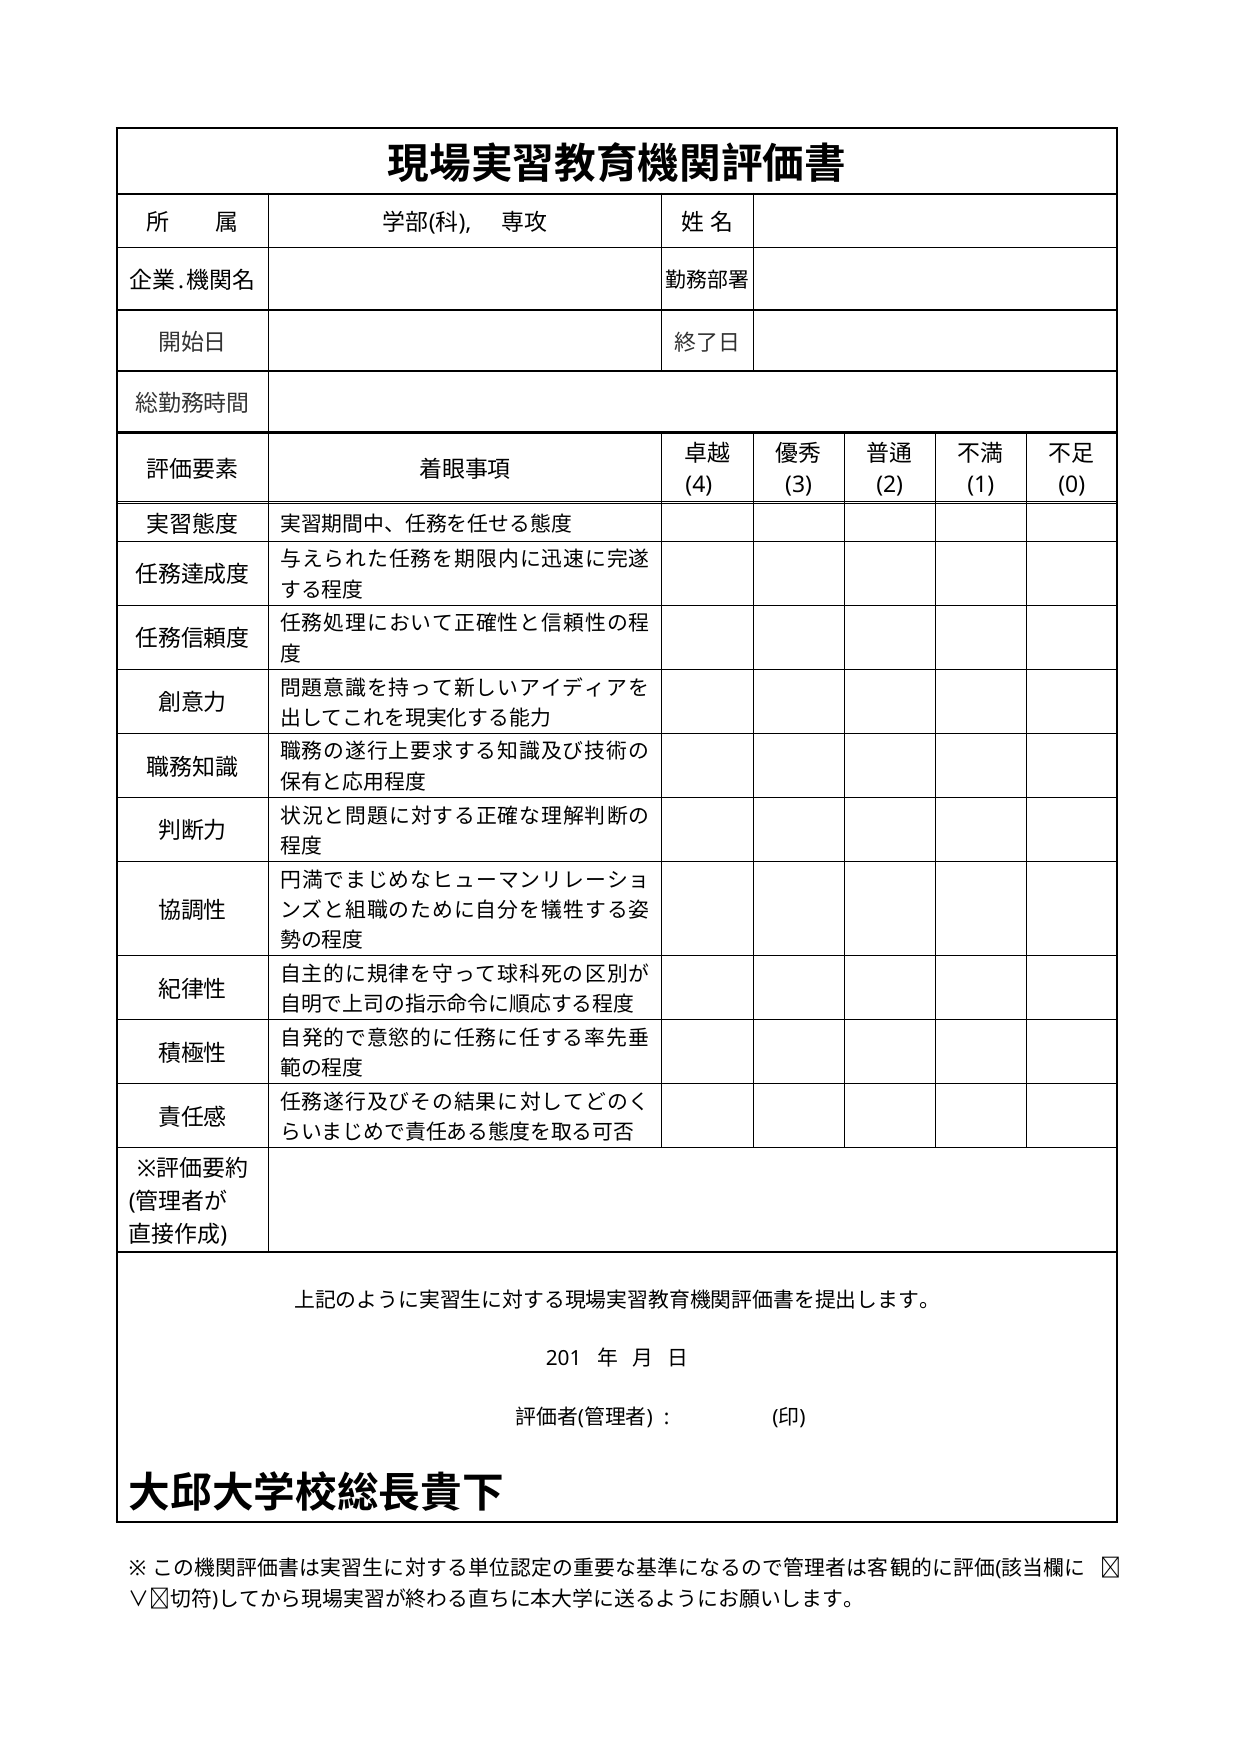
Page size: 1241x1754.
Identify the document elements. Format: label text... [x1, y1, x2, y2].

table_cell [1027, 798, 1116, 861]
table_cell [662, 504, 753, 541]
table_cell [754, 862, 844, 955]
table_cell [662, 734, 753, 797]
table_cell 勤務部署 [662, 248, 753, 309]
table_cell [754, 956, 844, 1019]
table_cell [845, 956, 935, 1019]
table_cell [1027, 734, 1116, 797]
table_cell [936, 862, 1026, 955]
table_cell [754, 542, 844, 604]
table_cell [845, 798, 935, 861]
table_cell 紀律性 [118, 956, 268, 1019]
table_cell 卓越 (4) [662, 434, 753, 501]
table_cell [754, 195, 1116, 247]
table_cell 普通 (2) [845, 434, 935, 501]
table_header 現場実習教育機関評価書 [118, 129, 1116, 192]
table_cell [1027, 1020, 1116, 1083]
table_cell [662, 1084, 753, 1147]
table_cell [754, 734, 844, 797]
table_cell [662, 1020, 753, 1083]
table_cell 実習期間中、任務を任せる態度 [269, 504, 661, 541]
table_cell [1027, 956, 1116, 1019]
table_cell [936, 1084, 1026, 1147]
table_cell [662, 956, 753, 1019]
table_cell 問題意識を持って新しいアイディアを出してこれを現実化する能力 [269, 670, 661, 733]
table_cell [1027, 670, 1116, 733]
text ※ この機関評価書は実習生に対する単位認定の重要な基準になるので管理者は客観的に評価(該当欄に 󰡒∨󰡓切符)してから現場実習が終わる直ちに本大学に送るようにお願いします。 [128, 1552, 1122, 1612]
table_cell 判断力 [118, 798, 268, 861]
table_cell 評価要素 [118, 434, 268, 501]
table_cell [269, 1148, 1116, 1251]
table_cell 着眼事項 [269, 434, 661, 501]
table_cell [845, 542, 935, 604]
table_cell 任務達成度 [118, 542, 268, 604]
table_cell [754, 798, 844, 861]
table_cell 創意力 [118, 670, 268, 733]
table_cell [1027, 504, 1116, 541]
table_cell 任務処理において正確性と信頼性の程度 [269, 606, 661, 669]
table_cell [269, 311, 661, 370]
table_cell 与えられた任務を期限内に迅速に完遂する程度 [269, 542, 661, 604]
table_cell 不足 (0) [1027, 434, 1116, 501]
table_cell [845, 606, 935, 669]
table_cell [754, 311, 1116, 370]
table_cell [269, 248, 661, 309]
table_cell [754, 670, 844, 733]
table_cell 自発的で意慾的に任務に任する率先垂範の程度 [269, 1020, 661, 1083]
table_cell 協調性 [118, 862, 268, 955]
table_cell [1027, 606, 1116, 669]
table_cell [662, 862, 753, 955]
table_cell 開始日 [118, 311, 268, 370]
table_cell [754, 606, 844, 669]
table_cell [1027, 542, 1116, 604]
table_cell [1027, 862, 1116, 955]
table_cell 積極性 [118, 1020, 268, 1083]
table_cell 不満 (1) [936, 434, 1026, 501]
table_cell [754, 504, 844, 541]
table_cell [754, 248, 1116, 309]
table_cell 所 属 [118, 195, 268, 247]
table_cell [845, 670, 935, 733]
table_cell [936, 734, 1026, 797]
table_cell 円満でまじめなヒューマンリレーションズと組職のために自分を犠牲する姿勢の程度 [269, 862, 661, 955]
table_cell 優秀 (3) [754, 434, 844, 501]
table_cell [845, 862, 935, 955]
table_cell 任務遂行及びその結果に対してどのくらいまじめで責任ある態度を取る可否 [269, 1084, 661, 1147]
table_cell [662, 606, 753, 669]
table_cell ※評価要約 (管理者が 直接作成) [118, 1148, 268, 1251]
table_cell [936, 1020, 1026, 1083]
table_cell [662, 670, 753, 733]
table_cell [936, 670, 1026, 733]
table_cell 職務の遂行上要求する知識及び技術の保有と応用程度 [269, 734, 661, 797]
table_cell [936, 798, 1026, 861]
table_cell 任務信頼度 [118, 606, 268, 669]
table_cell [754, 1084, 844, 1147]
table_cell 企業․機関名 [118, 248, 268, 309]
table_cell [936, 606, 1026, 669]
table_cell [936, 956, 1026, 1019]
table_cell 自主的に規律を守って球科死の区別が自明で上司の指示命令に順応する程度 [269, 956, 661, 1019]
table_cell 職務知識 [118, 734, 268, 797]
table_cell 総勤務時間 [118, 372, 268, 431]
table_cell [1027, 1084, 1116, 1147]
table_cell [845, 1020, 935, 1083]
table_cell 責任感 [118, 1084, 268, 1147]
table_cell 状況と問題に対する正確な理解判断の程度 [269, 798, 661, 861]
table_cell [845, 504, 935, 541]
table_cell 姓 名 [662, 195, 753, 247]
table_cell 学部(科), 専攻 [269, 195, 661, 247]
table_cell [936, 504, 1026, 541]
table_cell 上記のように実習生に対する現場実習教育機関評価書を提出します。 201 年 月 日 評価者(管理者) : (印) 大邱大学校総長貴下 [118, 1253, 1116, 1521]
table_cell [662, 542, 753, 604]
table_cell [269, 372, 1116, 431]
table_cell 終了日 [662, 311, 753, 370]
table_cell [845, 734, 935, 797]
table_cell 実習態度 [118, 504, 268, 541]
table_cell [662, 798, 753, 861]
table_cell [754, 1020, 844, 1083]
table_cell [936, 542, 1026, 604]
table_cell [845, 1084, 935, 1147]
